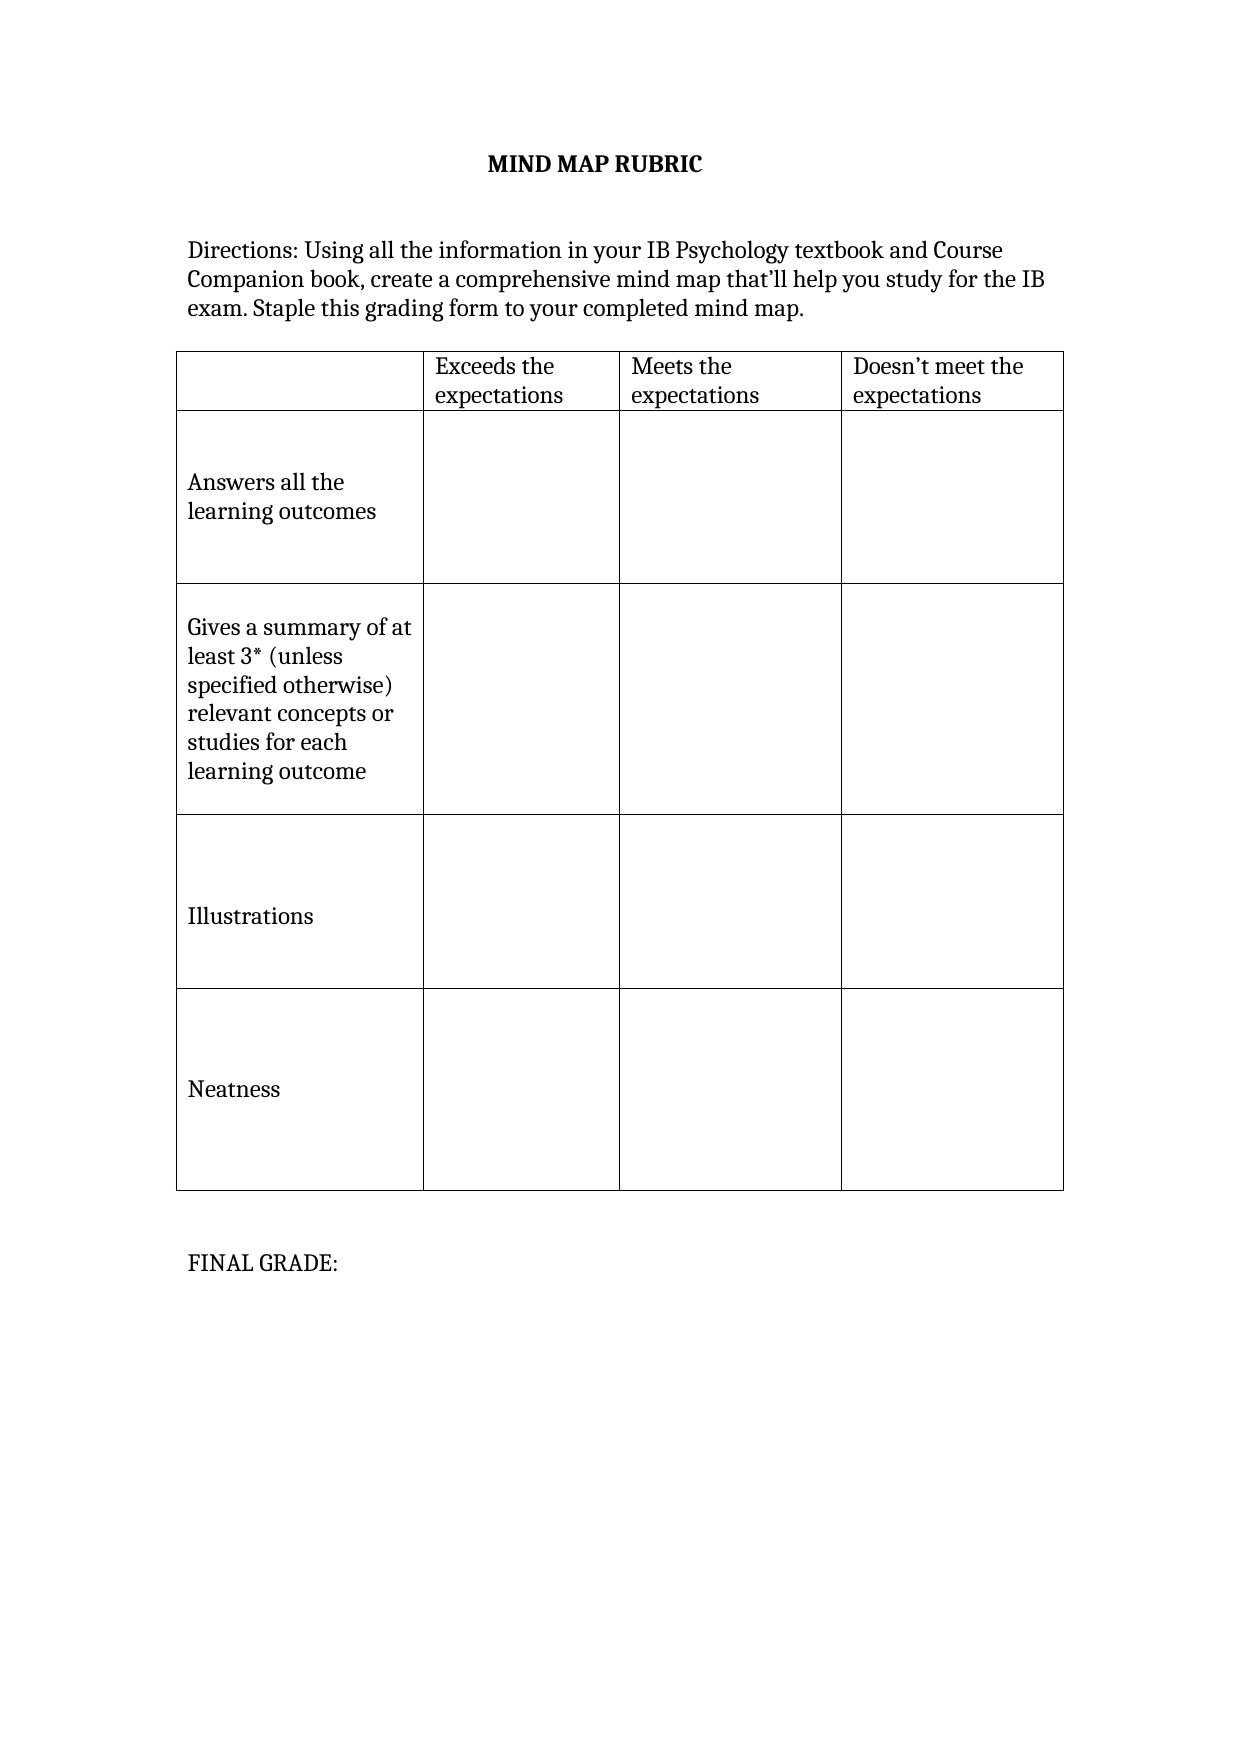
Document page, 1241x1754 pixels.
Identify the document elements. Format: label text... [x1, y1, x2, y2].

table_cell [842, 584, 1063, 814]
table_header [177, 352, 423, 410]
table_cell [842, 411, 1063, 583]
table_header Meets the expectations [620, 352, 841, 410]
table_cell [424, 815, 619, 988]
table_cell Answers all the learning outcomes [177, 411, 423, 583]
table_header Exceeds the expectations [424, 352, 619, 410]
table_cell Illustrations [177, 815, 423, 988]
table_cell [620, 411, 841, 583]
table_cell [620, 584, 841, 814]
table_cell [842, 989, 1063, 1190]
table_cell Gives a summary of at least 3* (unless specified otherwise) relevant concepts or studies for each learning outcome [177, 584, 423, 814]
table_cell [620, 989, 841, 1190]
table_cell [842, 815, 1063, 988]
table_header Doesn’t meet the expectations [842, 352, 1063, 410]
text MIND MAP RUBRIC [187, 150, 1053, 179]
table_cell [424, 584, 619, 814]
table_cell [424, 411, 619, 583]
text FINAL GRADE: [187, 1249, 1053, 1277]
table_cell [620, 815, 841, 988]
table_cell Neatness [177, 989, 423, 1190]
text Directions: Using all the information in your IB Psychology textbook and Course Companion book, create a comprehensive mind map that’ll help you study for the IB exam. Staple this grading form to your completed mind map. [187, 236, 1053, 322]
table_cell [424, 989, 619, 1190]
